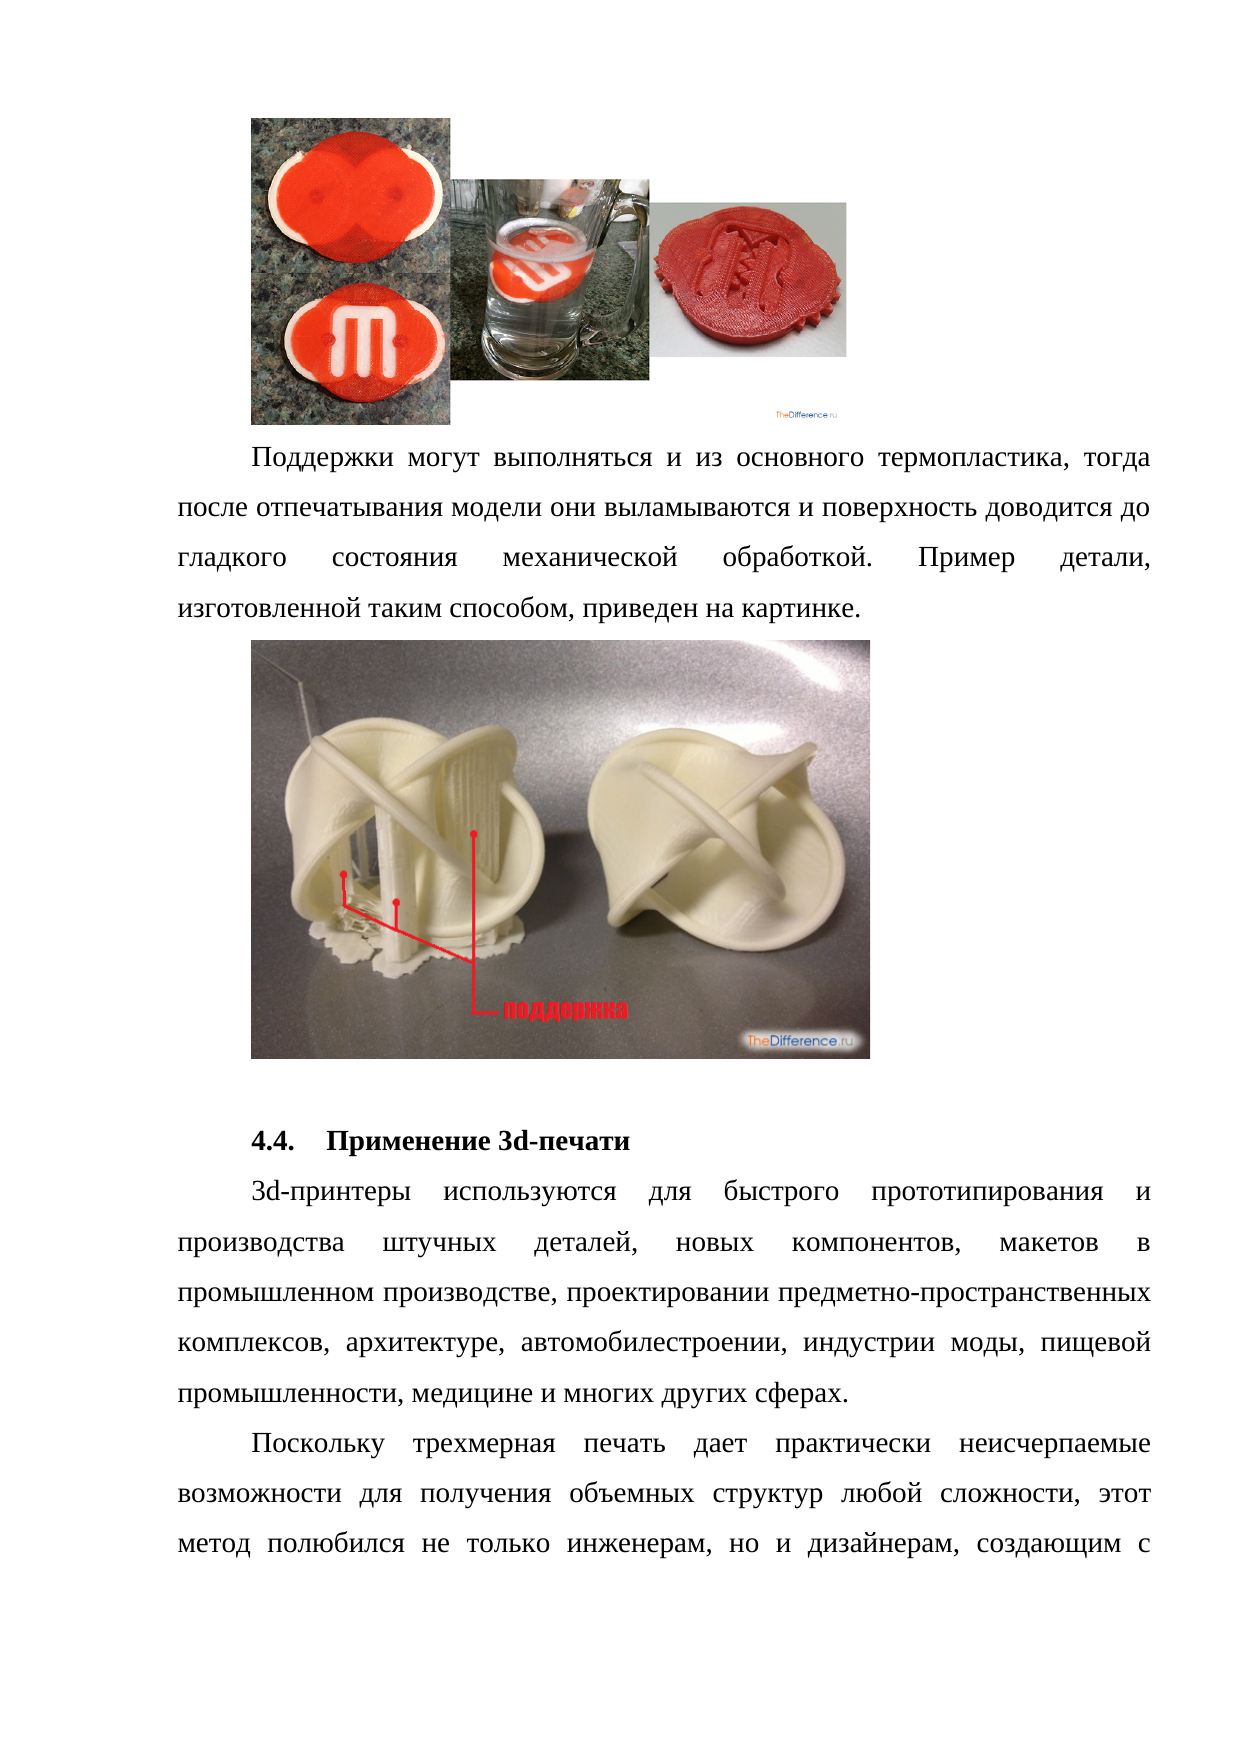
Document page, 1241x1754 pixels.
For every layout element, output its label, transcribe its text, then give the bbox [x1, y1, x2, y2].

text 3d-принтеры используются для быстрого прототипирования и производства штучных деталей, новых компонентов, макетов в промышленном производстве, проектировании предметно-пространственных комплексов, архитектуре, автомобилестроении, индустрии моды, пищевой промышленности, медицине и многих других сферах. [177, 1173, 1152, 1408]
picture [251, 640, 871, 1059]
picture [251, 118, 847, 425]
text Поддержки могут выполняться и из основного термопластика, тогда после отпечатывания модели они выламываются и поверхность доводится до гладкого состояния механической обработкой. Пример детали, изготовленной таким способом, приведен на картинке. [177, 439, 1152, 623]
subtitle Применение 3d-печати [251, 1123, 1152, 1157]
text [177, 1425, 1152, 1559]
